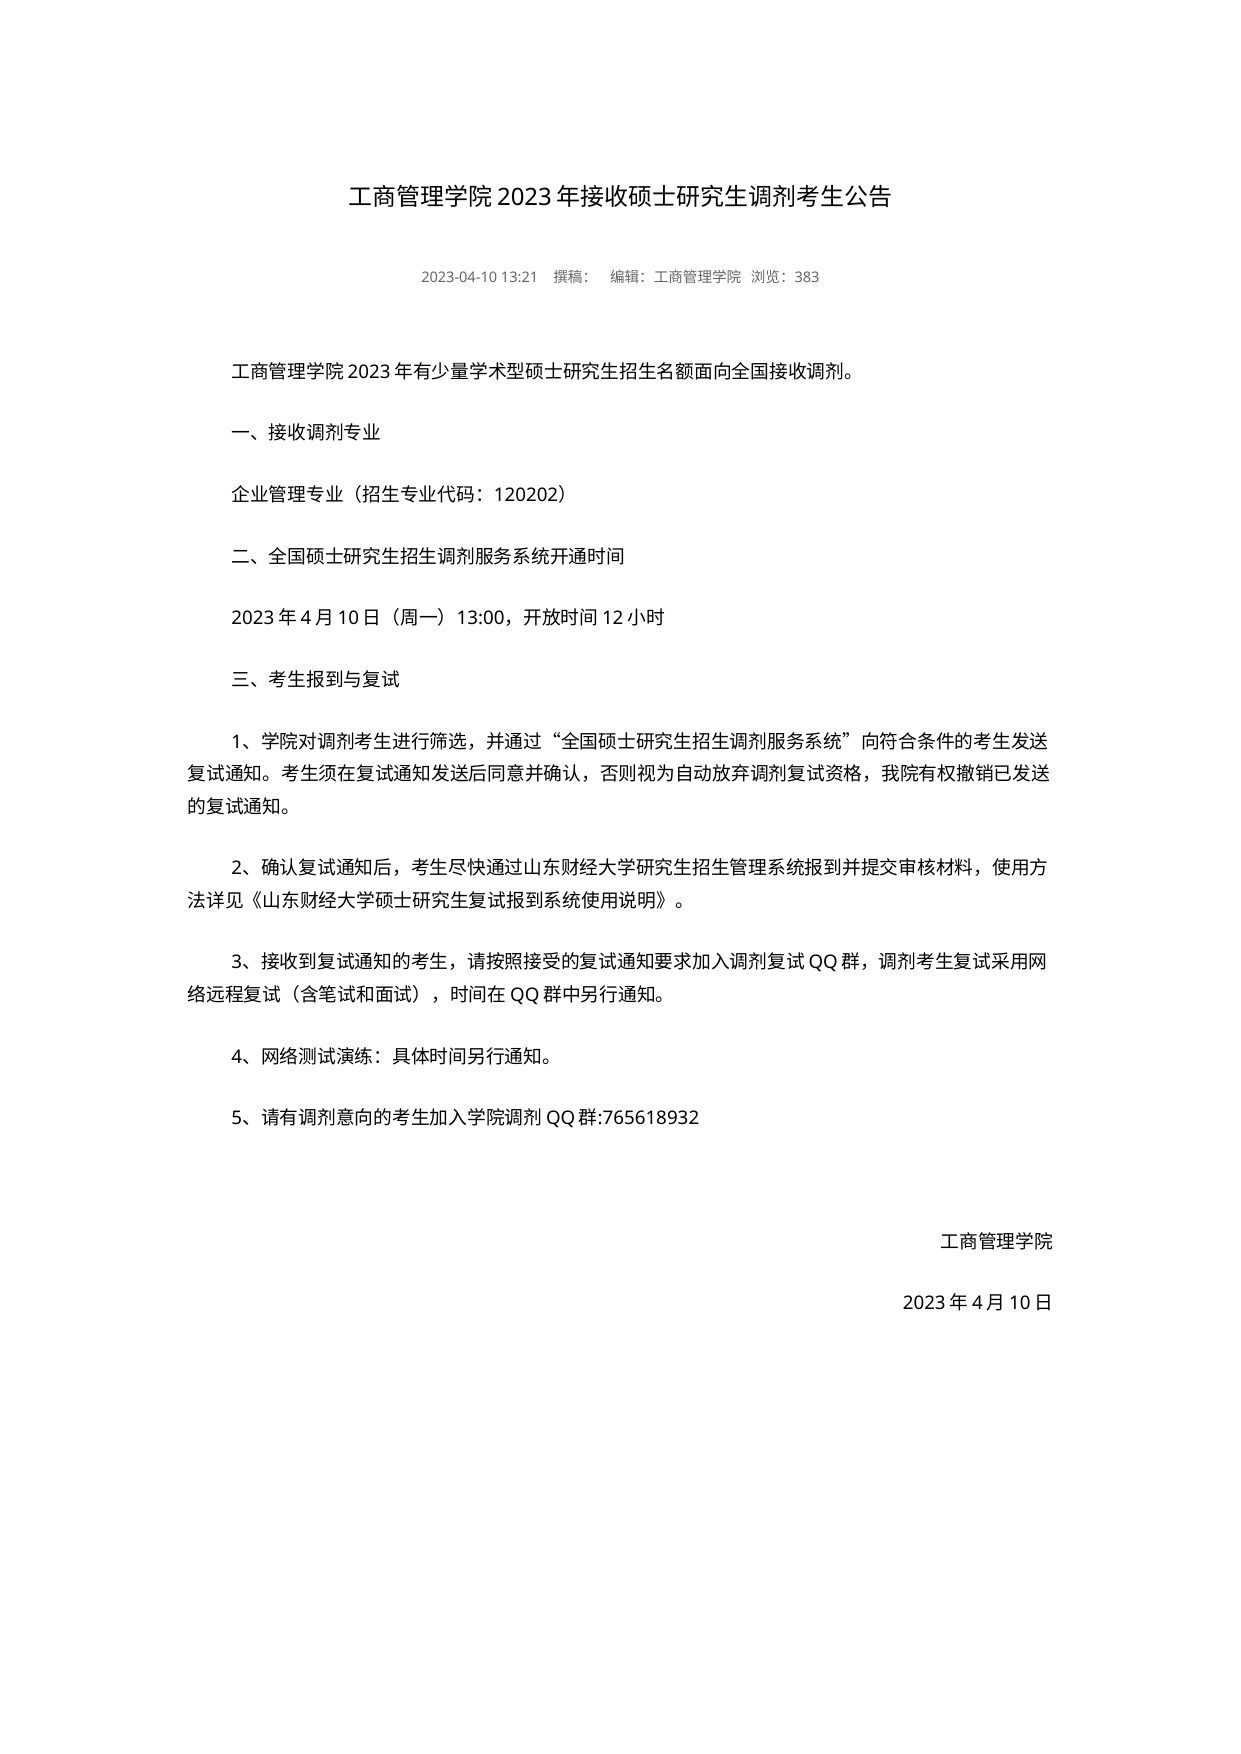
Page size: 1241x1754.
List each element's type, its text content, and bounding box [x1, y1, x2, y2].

text 2、确认复试通知后，考生尽快通过山东财经大学研究生招生管理系统报到并提交审核材料，使用方法详见《山东财经大学硕士研究生复试报到系统使用说明》。 [187, 850, 1053, 915]
text 1、学院对调剂考生进行筛选，并通过“全国硕士研究生招生调剂服务系统”向符合条件的考生发送复试通知。考生须在复试通知发送后同意并确认，否则视为自动放弃调剂复试资格，我院有权撤销已发送的复试通知。 [187, 724, 1053, 821]
text 2023-04-10 13:21 撰稿： 编辑：工商管理学院 浏览：383 [187, 259, 1053, 292]
text 三、考生报到与复试 [187, 662, 1053, 694]
text 一、接收调剂专业 [187, 415, 1053, 448]
text 2023年4月10日 [187, 1285, 1053, 1318]
text 工商管理学院 [187, 1224, 1053, 1256]
text 二、全国硕士研究生招生调剂服务系统开通时间 [187, 539, 1053, 571]
text 企业管理专业（招生专业代码：120202） [187, 477, 1053, 509]
text 4、网络测试演练：具体时间另行通知。 [187, 1039, 1053, 1071]
text 工商管理学院2023年接收硕士研究生调剂考生公告 [187, 162, 1053, 227]
text 3、接收到复试通知的考生，请按照接受的复试通知要求加入调剂复试QQ群，调剂考生复试采用网络远程复试（含笔试和面试），时间在QQ群中另行通知。 [187, 944, 1053, 1009]
text 2023年4月10日（周一）13:00，开放时间12小时 [187, 600, 1053, 633]
text 工商管理学院2023年有少量学术型硕士研究生招生名额面向全国接收调剂。 [187, 354, 1053, 386]
text 5、请有调剂意向的考生加入学院调剂QQ群:765618932 [187, 1100, 1053, 1133]
